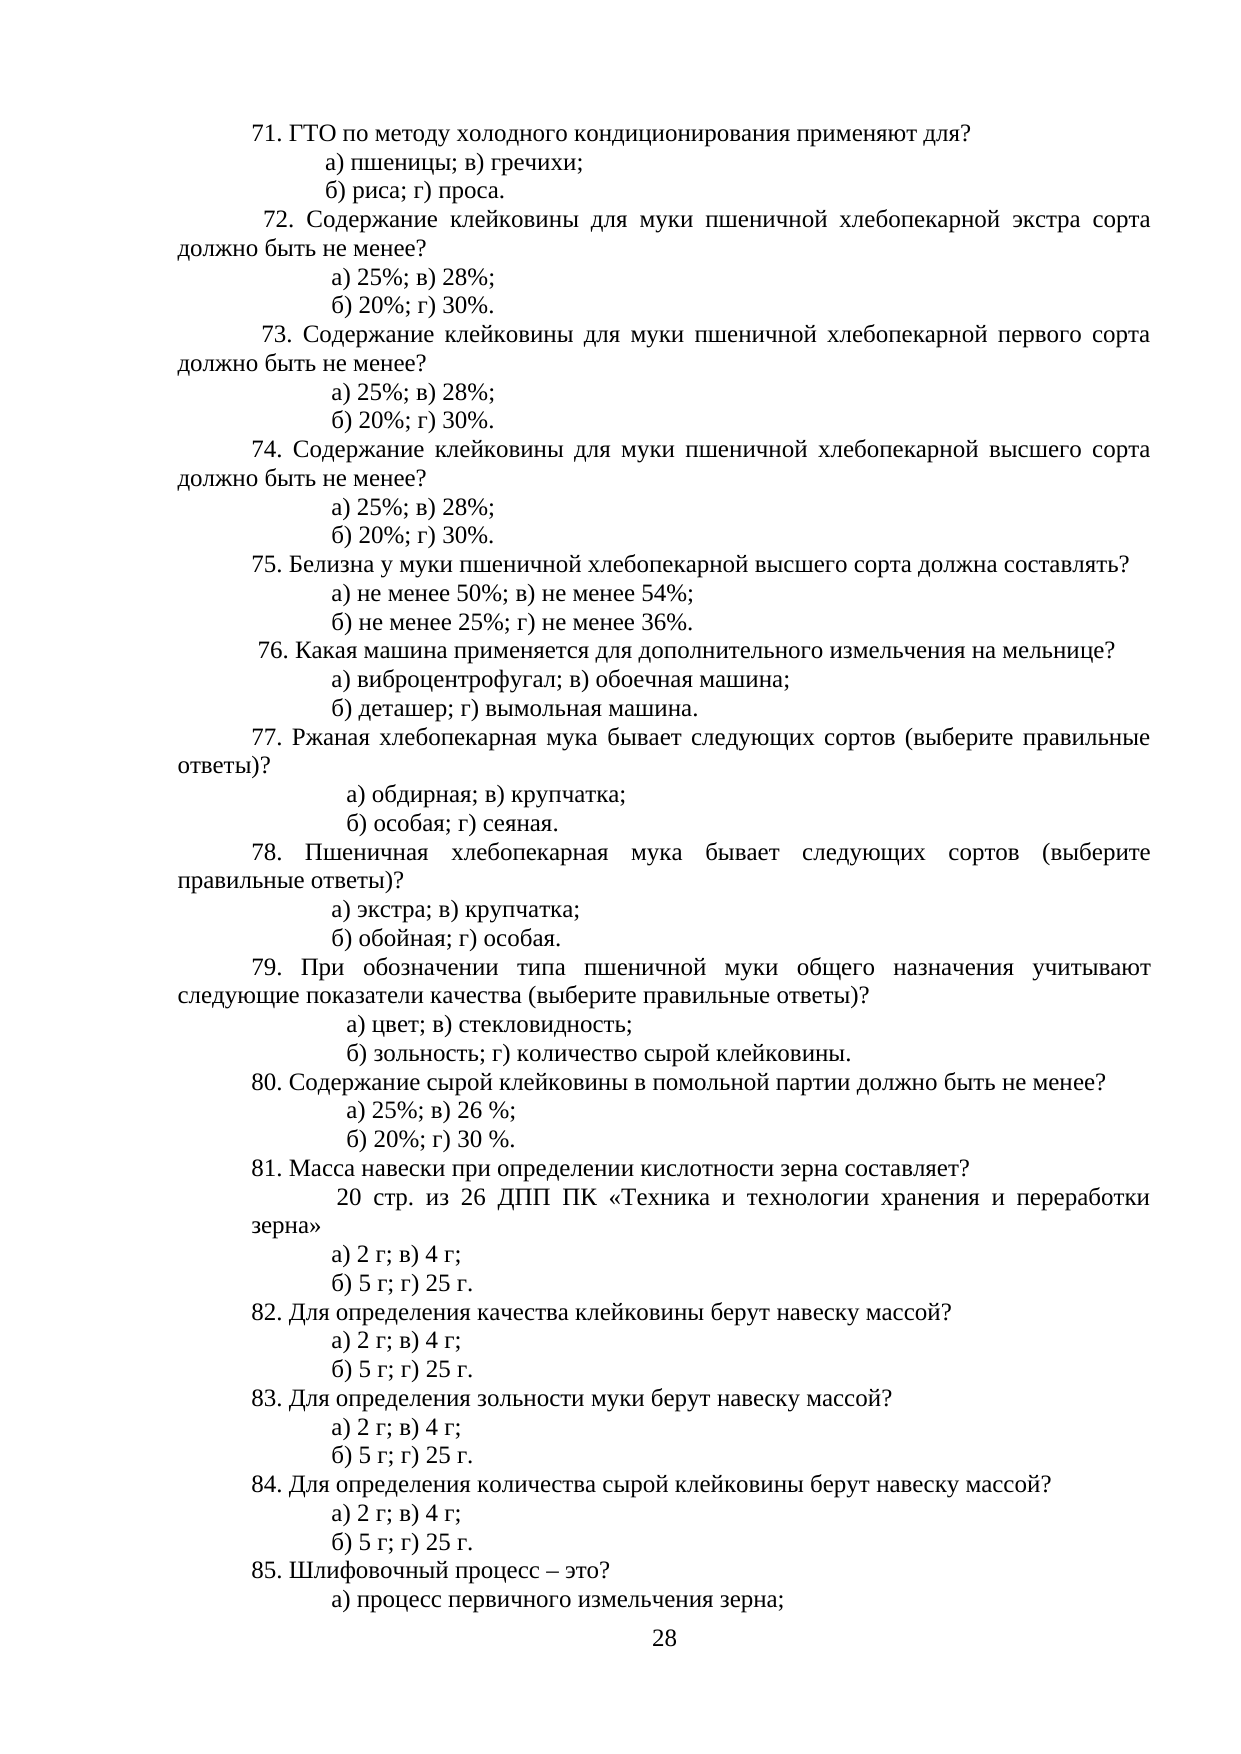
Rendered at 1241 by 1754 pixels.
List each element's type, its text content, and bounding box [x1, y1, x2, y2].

text 79. При обозначении типа пшеничной муки общего назначения учитывают следующие показатели качества (выберите правильные ответы)? [177, 952, 1152, 1009]
text б) 20%; г) 30%. [177, 406, 1152, 434]
text б) обойная; г) особая. [177, 923, 1152, 952]
text а) 2 г; в) 4 г; [177, 1498, 1152, 1527]
text а) 25%; в) 28%; [251, 492, 1152, 521]
text б) зольность; г) количество сырой клейковины. [177, 1038, 1152, 1067]
text 82. Для определения качества клейковины берут навеску массой? [177, 1297, 1152, 1326]
text а) пшеницы; в) гречихи; [251, 147, 1152, 176]
text 71. ГТО по методу холодного кондиционирования применяют для? [177, 118, 1152, 147]
text 83. Для определения зольности муки берут навеску массой? [177, 1383, 1152, 1412]
text а) не менее 50%; в) не менее 54%; [177, 578, 1152, 607]
text а) 25%; в) 28%; [177, 262, 1152, 291]
text б) 5 г; г) 25 г. [251, 1268, 1152, 1297]
text б) риса; г) проса. [251, 176, 1152, 204]
text 73. Содержание клейковины для муки пшеничной хлебопекарной первого сорта должно быть не менее? [177, 319, 1152, 377]
text б) особая; г) сеяная. [177, 808, 1152, 837]
text 80. Содержание сырой клейковины в помольной партии должно быть не менее? [177, 1067, 1152, 1096]
text 78. Пшеничная хлебопекарная мука бывает следующих сортов (выберите правильные ответы)? [177, 837, 1152, 894]
text а) виброцентрофугал; в) обоечная машина; [177, 664, 1152, 693]
text а) экстра; в) крупчатка; [177, 894, 1152, 923]
text 75. Белизна у муки пшеничной хлебопекарной высшего сорта должна составлять? [177, 549, 1152, 578]
text а) 25%; в) 26 %; [177, 1096, 1152, 1124]
text а) обдирная; в) крупчатка; [177, 779, 1152, 808]
text б) деташер; г) вымольная машина. [177, 693, 1152, 722]
text б) 5 г; г) 25 г. [177, 1527, 1152, 1556]
text 72. Содержание клейковины для муки пшеничной хлебопекарной экстра сорта должно быть не менее? [177, 204, 1152, 262]
text 74. Содержание клейковины для муки пшеничной хлебопекарной высшего сорта должно быть не менее? [177, 434, 1152, 492]
text а) 2 г; в) 4 г; [251, 1239, 1152, 1268]
text б) 5 г; г) 25 г. [177, 1441, 1152, 1469]
text 85. Шлифовочный процесс – это? [177, 1556, 1152, 1584]
text 77. Ржаная хлебопекарная мука бывает следующих сортов (выберите правильные ответы)? [177, 722, 1152, 779]
text 81. Масса навески при определении кислотности зерна составляет? [177, 1153, 1152, 1182]
text 76. Какая машина применяется для дополнительного измельчения на мельнице? [177, 636, 1152, 664]
text а) процесс первичного измельчения зерна; [251, 1584, 1152, 1613]
text а) 25%; в) 28%; [177, 377, 1152, 406]
text 84. Для определения количества сырой клейковины берут навеску массой? [177, 1469, 1152, 1498]
text б) не менее 25%; г) не менее 36%. [177, 607, 1152, 636]
text а) цвет; в) стекловидность; [177, 1009, 1152, 1038]
text б) 20%; г) 30 %. [177, 1124, 1152, 1153]
text б) 5 г; г) 25 г. [177, 1354, 1152, 1383]
text б) 20%; г) 30%. [251, 521, 1152, 549]
text б) 20%; г) 30%. [177, 291, 1152, 319]
text 20 стр. из 26 ДПП ПК «Техника и технологии хранения и переработки зерна» [251, 1182, 1152, 1239]
text а) 2 г; в) 4 г; [177, 1326, 1152, 1354]
text а) 2 г; в) 4 г; [177, 1412, 1152, 1441]
